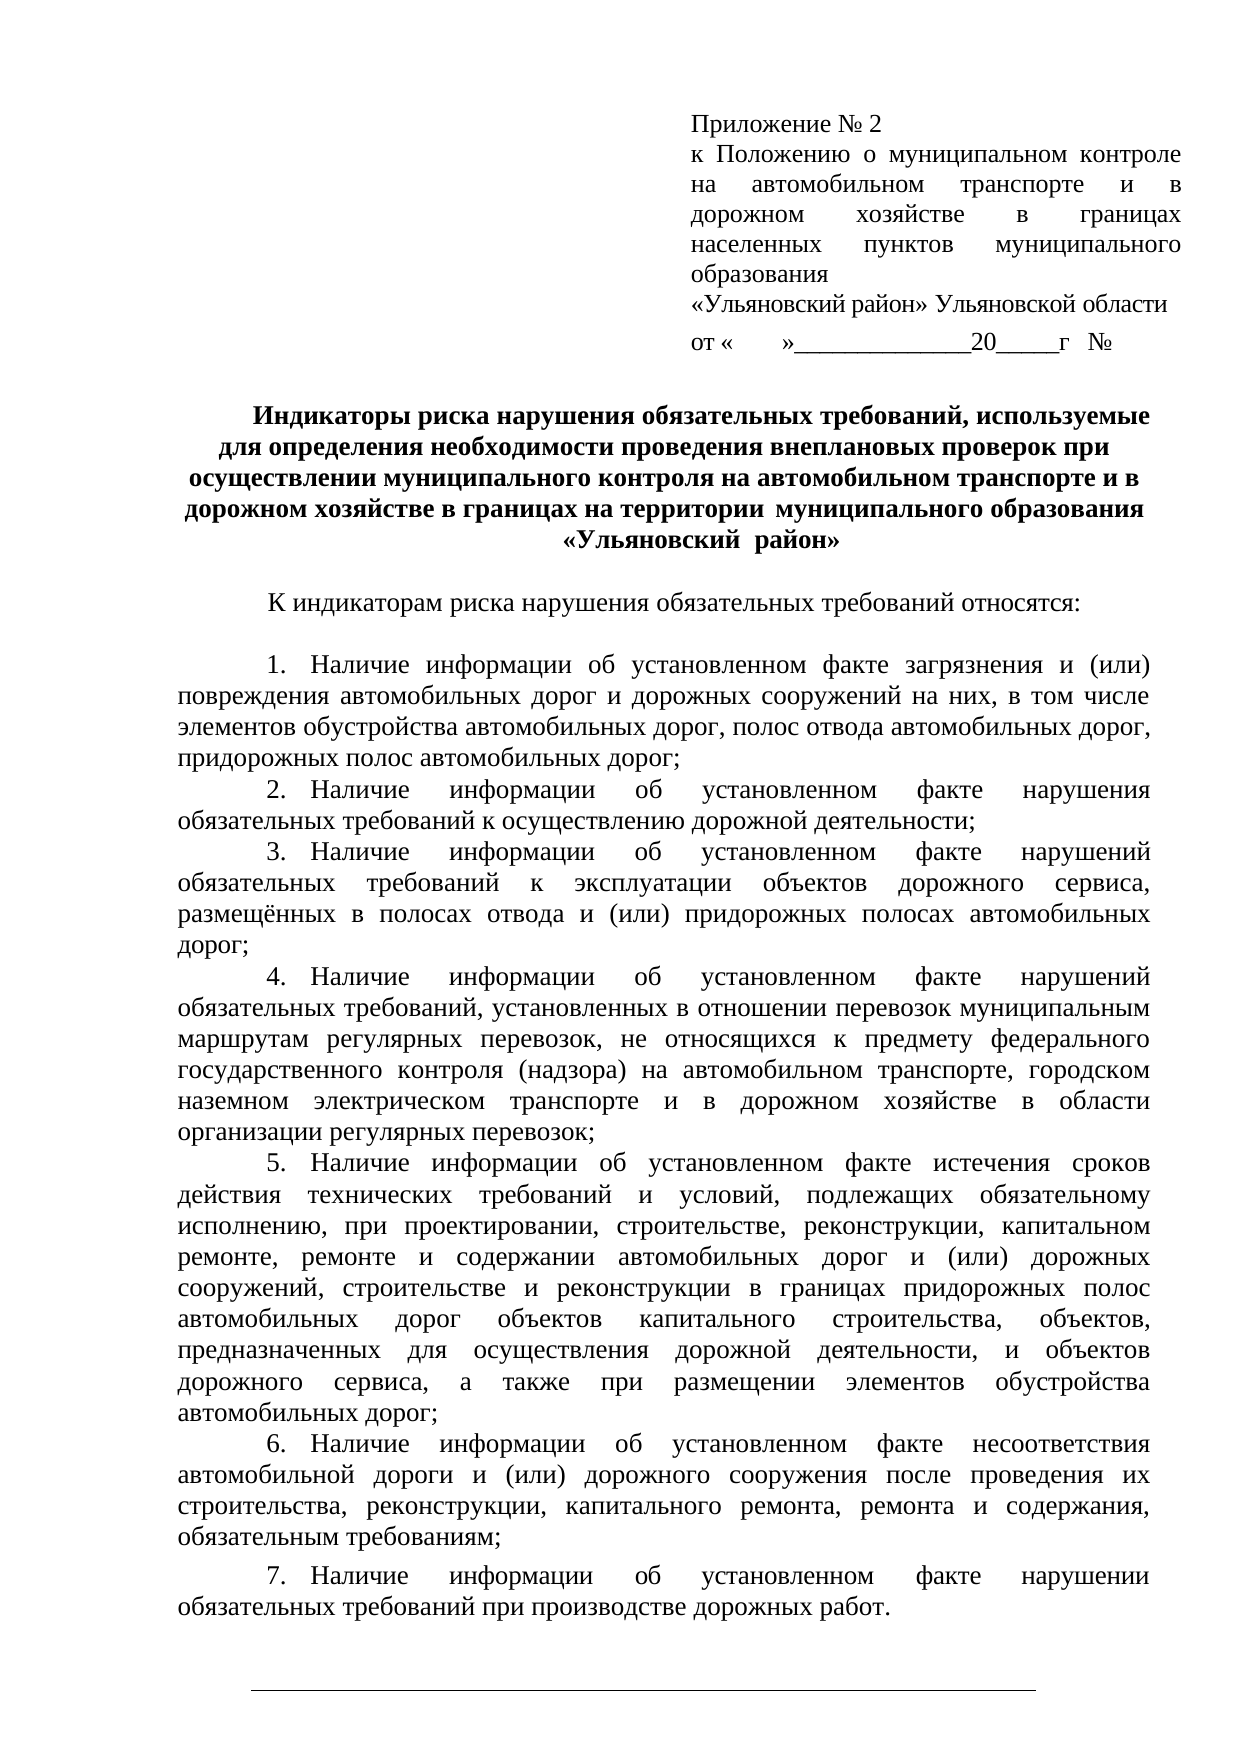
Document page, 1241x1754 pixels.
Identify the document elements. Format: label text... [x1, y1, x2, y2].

list Наличие информации об установленном факте истечения сроков действия технических требований и условий, подлежащих обязательному исполнению, при проектировании, строительстве, реконструкции, капитальном ремонте, ремонте и содержании автомобильных дорог и (или) дорожных сооружений, строительстве и реконструкции в границах придорожных полос автомобильных дорог объектов капитального строительства, объектов, предназначенных для осуществления дорожной деятельности, и объектов дорожного сервиса, а также при размещении элементов обустройства автомобильных дорог; [177, 1147, 1152, 1427]
list Наличие информации об установленном факте несоответствия автомобильной дороги и (или) дорожного сооружения после проведения их строительства, реконструкции, капитального ремонта, ремонта и содержания, обязательным требованиям; [177, 1427, 1151, 1551]
list Наличие информации об установленном факте нарушений обязательных требований к эксплуатации объектов дорожного сервиса, размещённых в полосах отвода и (или) придорожных полосах автомобильных дорог; [177, 835, 1152, 959]
list Наличие информации об установленном факте нарушении обязательных требований при производстве дорожных работ. [177, 1559, 1151, 1622]
text «Ульяновский район» [162, 523, 1166, 554]
list Наличие информации об установленном факте нарушения обязательных требований к осуществлению дорожной деятельности; [177, 773, 1151, 835]
text К индикаторам риска нарушения обязательных требований относятся: [267, 586, 1181, 617]
list Наличие информации об установленном факте нарушений обязательных требований, установленных в отношении перевозок муниципальным маршрутам регулярных перевозок, не относящихся к предмету федерального государственного контроля (надзора) на автомобильном транспорте, городском наземном электрическом транспорте и в дорожном хозяйстве в области организации регулярных перевозок; [177, 959, 1151, 1146]
list Наличие информации об установленном факте загрязнения и (или) повреждения автомобильных дорог и дорожных сооружений на них, в том числе элементов обустройства автомобильных дорог, полос отвода автомобильных дорог, придорожных полос автомобильных дорог; [177, 648, 1151, 772]
table_header Приложение № 2 к Положению о муниципальном контроле на автомобильном транспорте и в дорожном хозяйстве в границах населенных пунктов муниципального образования «Ульяновский район» Ульяновской области от « »______________20_____г № [679, 108, 1193, 356]
text осуществлении муниципального контроля на автомобильном транспорте и в дорожном хозяйстве в границах на территории муниципального образования [183, 461, 1145, 523]
text Индикаторы риска нарушения обязательных требований, используемые для определения необходимости проведения внеплановых проверок при [218, 399, 1181, 461]
